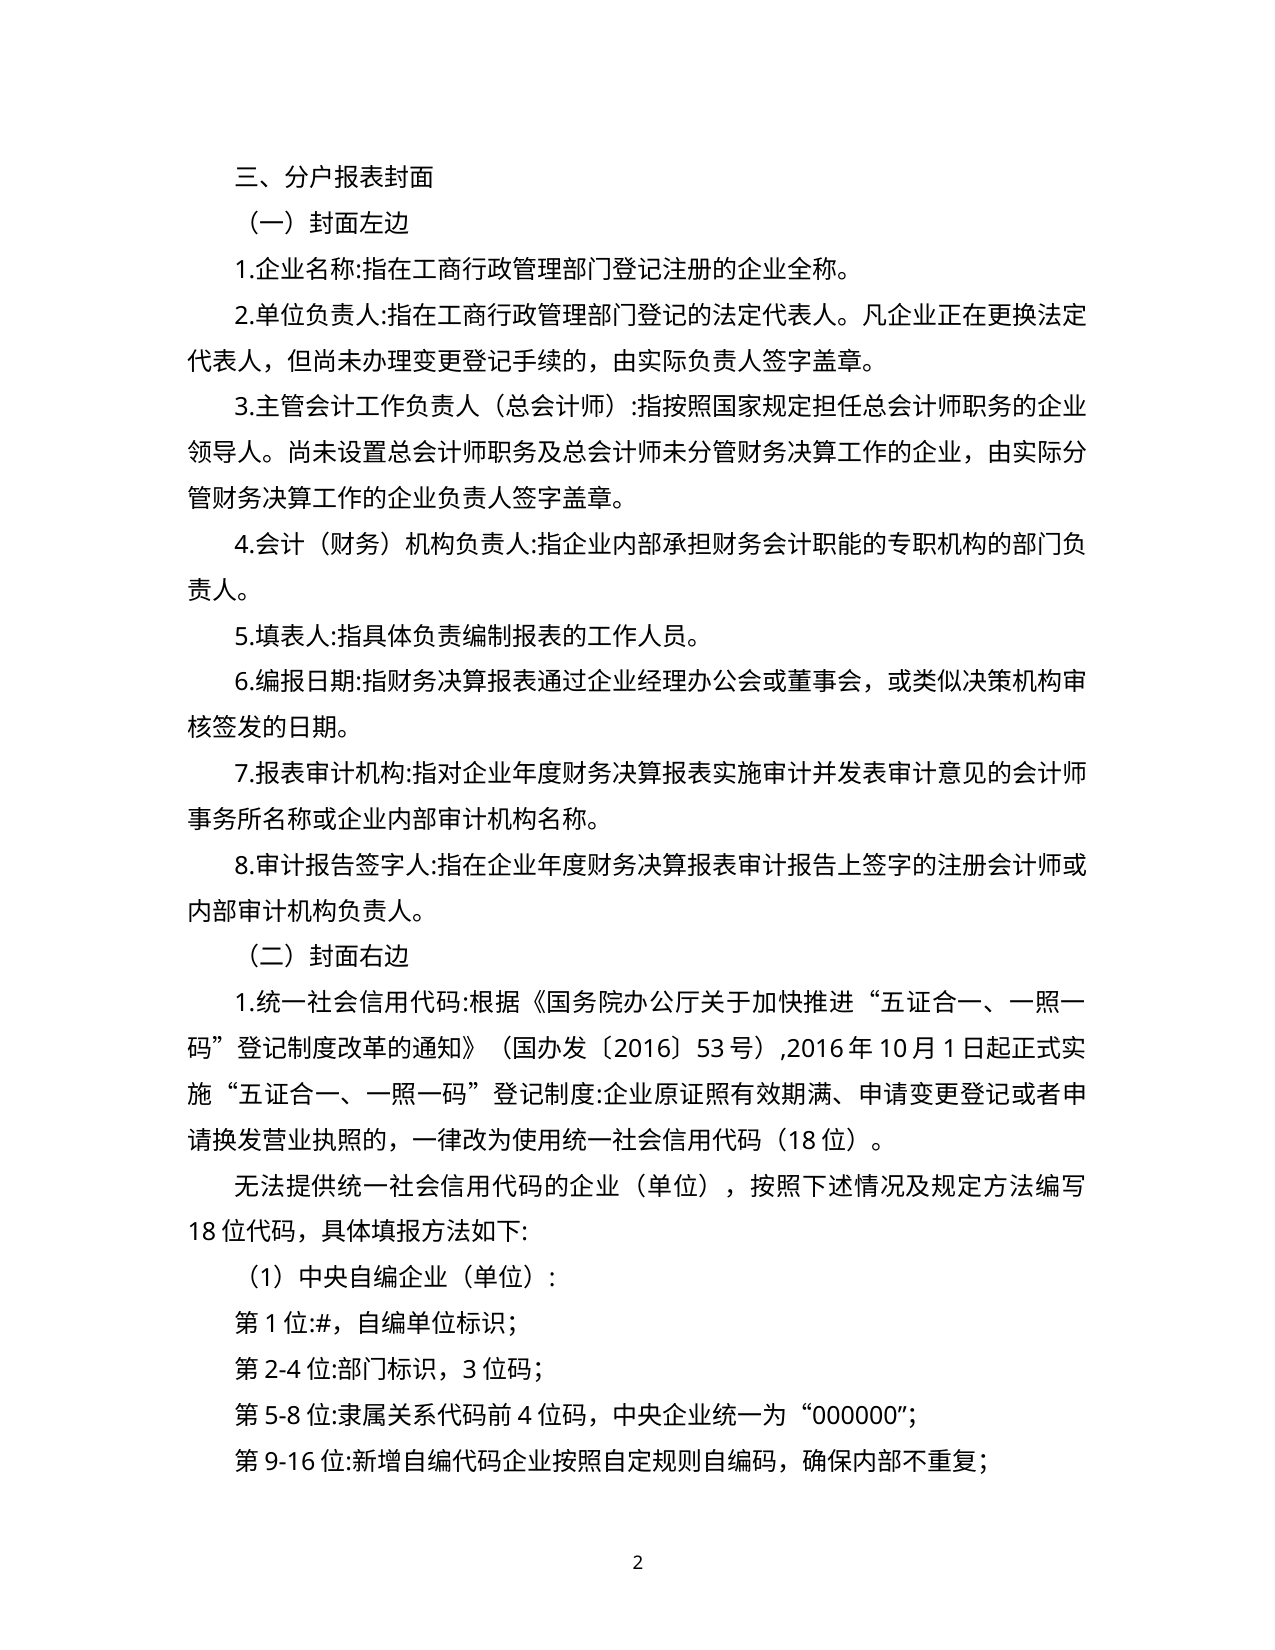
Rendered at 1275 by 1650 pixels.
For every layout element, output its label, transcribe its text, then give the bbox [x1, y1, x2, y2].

text （一）封面左边 [187, 196, 1087, 242]
text 三、分户报表封面 [187, 150, 1087, 196]
text 3.主管会计工作负责人（总会计师）:指按照国家规定担任总会计师职务的企业领导人。尚未设置总会计师职务及总会计师未分管财务决算工作的企业，由实际分管财务决算工作的企业负责人签字盖章。 [187, 379, 1087, 517]
text 第1位:#，自编单位标识； [187, 1296, 1087, 1342]
text 4.会计（财务）机构负责人:指企业内部承担财务会计职能的专职机构的部门负责人。 [187, 517, 1087, 608]
text 第5-8位:隶属关系代码前4位码，中央企业统一为“000000”； [187, 1387, 1087, 1433]
text 8.审计报告签字人:指在企业年度财务决算报表审计报告上签字的注册会计师或内部审计机构负责人。 [187, 837, 1087, 929]
text 1.企业名称:指在工商行政管理部门登记注册的企业全称。 [187, 242, 1087, 287]
text 6.编报日期:指财务决算报表通过企业经理办公会或董事会，或类似决策机构审核签发的日期。 [187, 654, 1087, 746]
text 第2-4位:部门标识，3位码； [187, 1342, 1087, 1387]
text 7.报表审计机构:指对企业年度财务决算报表实施审计并发表审计意见的会计师事务所名称或企业内部审计机构名称。 [187, 746, 1087, 837]
text 第9-16位:新增自编代码企业按照自定规则自编码，确保内部不重复； [187, 1433, 1087, 1479]
text 5.填表人:指具体负责编制报表的工作人员。 [187, 608, 1087, 654]
text （1）中央自编企业（单位）: [187, 1250, 1087, 1296]
text （二）封面右边 [187, 929, 1087, 975]
text 无法提供统一社会信用代码的企业（单位），按照下述情况及规定方法编写18位代码，具体填报方法如下: [187, 1158, 1087, 1250]
text 2.单位负责人:指在工商行政管理部门登记的法定代表人。凡企业正在更换法定代表人，但尚未办理变更登记手续的，由实际负责人签字盖章。 [187, 287, 1087, 379]
text 1.统一社会信用代码:根据《国务院办公厅关于加快推进“五证合一、一照一码”登记制度改革的通知》（国办发〔2016〕53号）,2016年10月1日起正式实施“五证合一、一照一码”登记制度:企业原证照有效期满、申请变更登记或者申请换发营业执照的，一律改为使用统一社会信用代码（18位）。 [187, 975, 1087, 1158]
